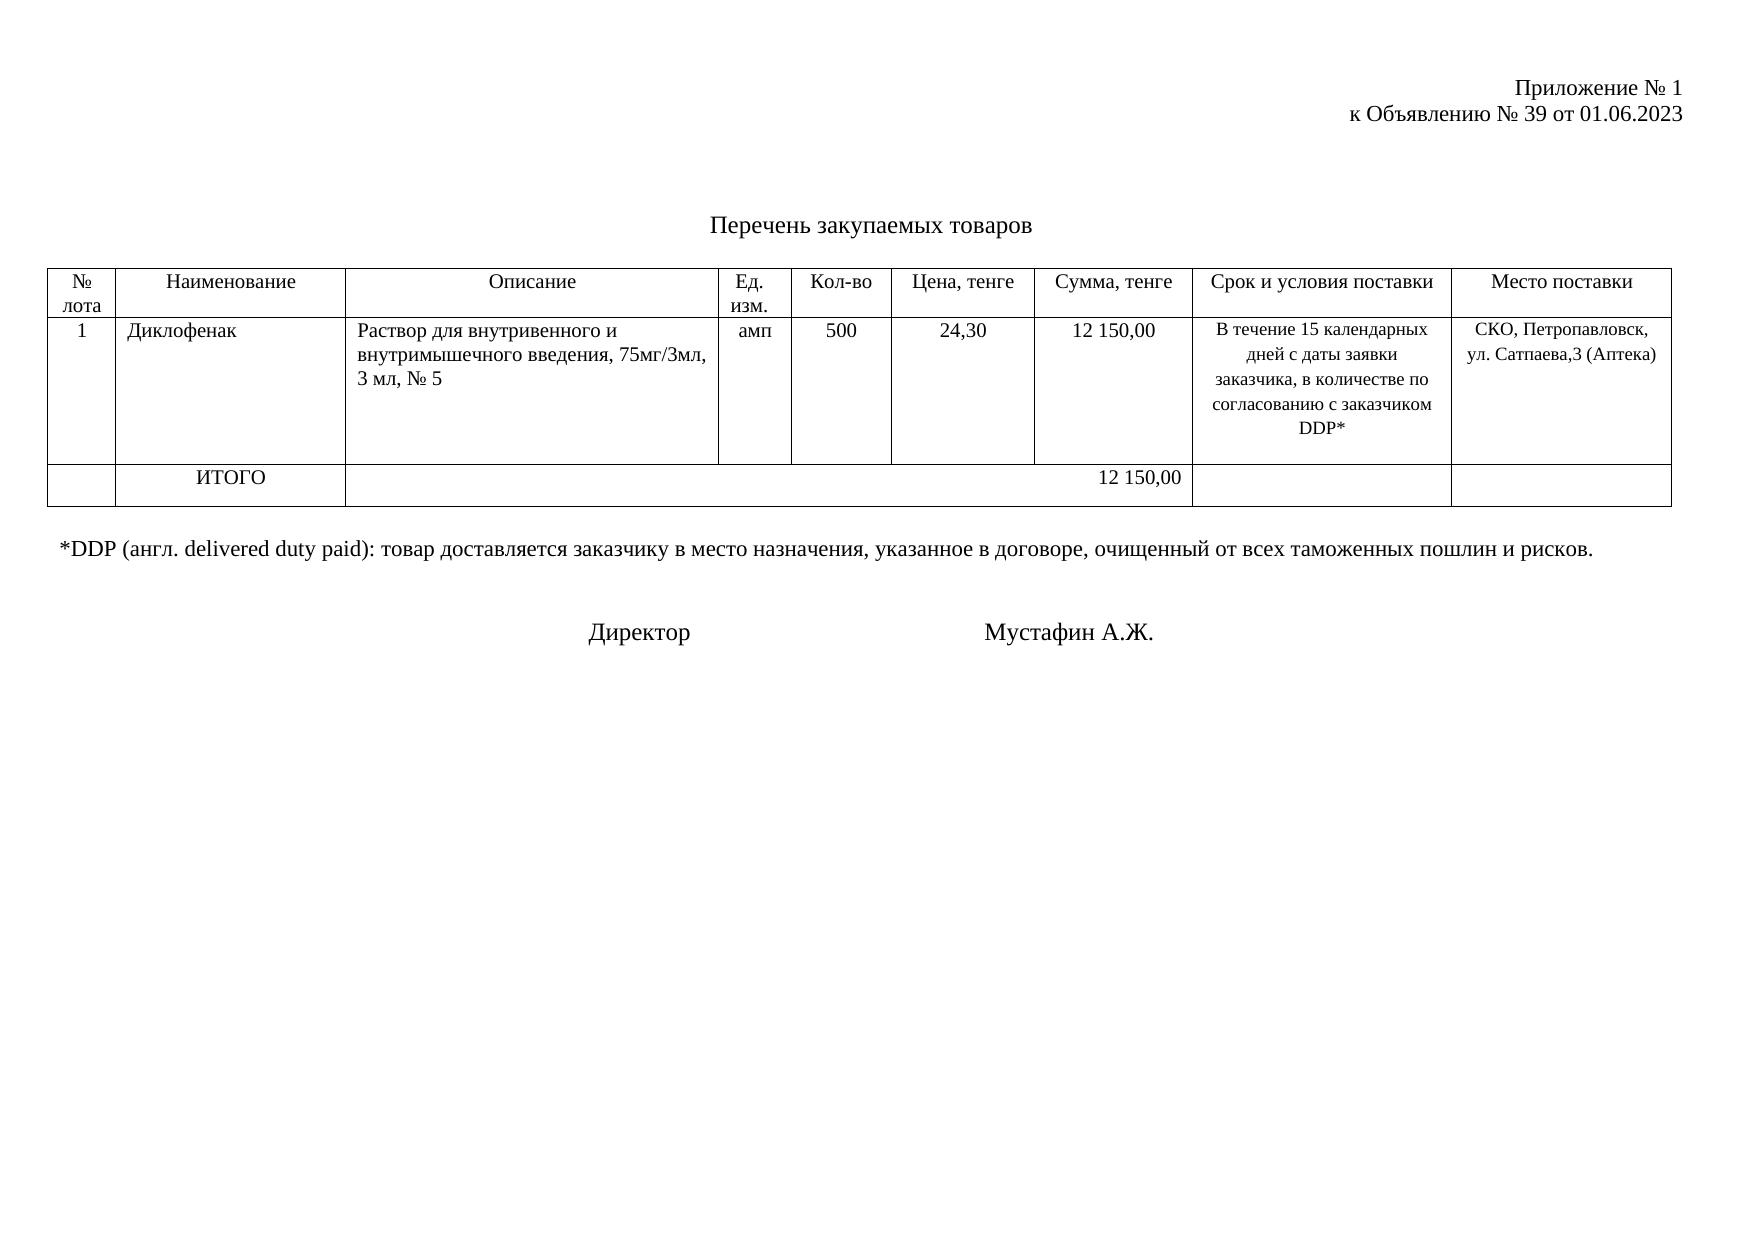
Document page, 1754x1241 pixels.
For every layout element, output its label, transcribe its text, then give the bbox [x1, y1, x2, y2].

text к Объявлению № 39 от 01.06.2023 [0, 100, 1683, 127]
text Приложение № 1 [59, 74, 1683, 100]
table_header Цена, тенге [892, 269, 1034, 317]
text Директор Мустафин А.Ж. [59, 617, 1683, 646]
table_cell 12 150,00 [1035, 318, 1192, 463]
table_header № лота [48, 269, 115, 317]
table_header Кол-во [792, 269, 891, 317]
table_cell 24,30 [892, 318, 1034, 463]
table_cell 12 150,00 [346, 465, 1192, 506]
table_cell Раствор для внутривенного и внутримышечного введения, 75мг/3мл, 3 мл, № 5 [346, 318, 718, 463]
table_cell [1452, 465, 1671, 506]
table_header Сумма, тенге [1035, 269, 1192, 317]
table_header Место поставки [1452, 269, 1671, 317]
table_cell ИТОГО [116, 465, 345, 506]
table_cell Диклофенак [116, 318, 345, 463]
table_header Срок и условия поставки [1193, 269, 1451, 317]
table_cell [1193, 465, 1451, 506]
table_header Ед. изм. [719, 269, 791, 317]
table_cell СКО, Петропавловск, ул. Сатпаева,3 (Аптека) [1452, 318, 1671, 463]
text Перечень закупаемых товаров [59, 210, 1683, 239]
table_cell [48, 465, 115, 506]
table_cell амп [719, 318, 791, 463]
table_header Наименование [116, 269, 345, 317]
table_cell 500 [792, 318, 891, 463]
table_cell 1 [48, 318, 115, 463]
table_header Описание [346, 269, 718, 317]
table_cell В течение 15 календарных дней с даты заявки заказчика, в количестве по согласованию с заказчиком DDP* [1193, 318, 1451, 463]
text *DDP (англ. delivered duty paid): товар доставляется заказчику в место назначения, указанное в договоре, очищенный от всех таможенных пошлин и рисков. [59, 535, 1683, 562]
